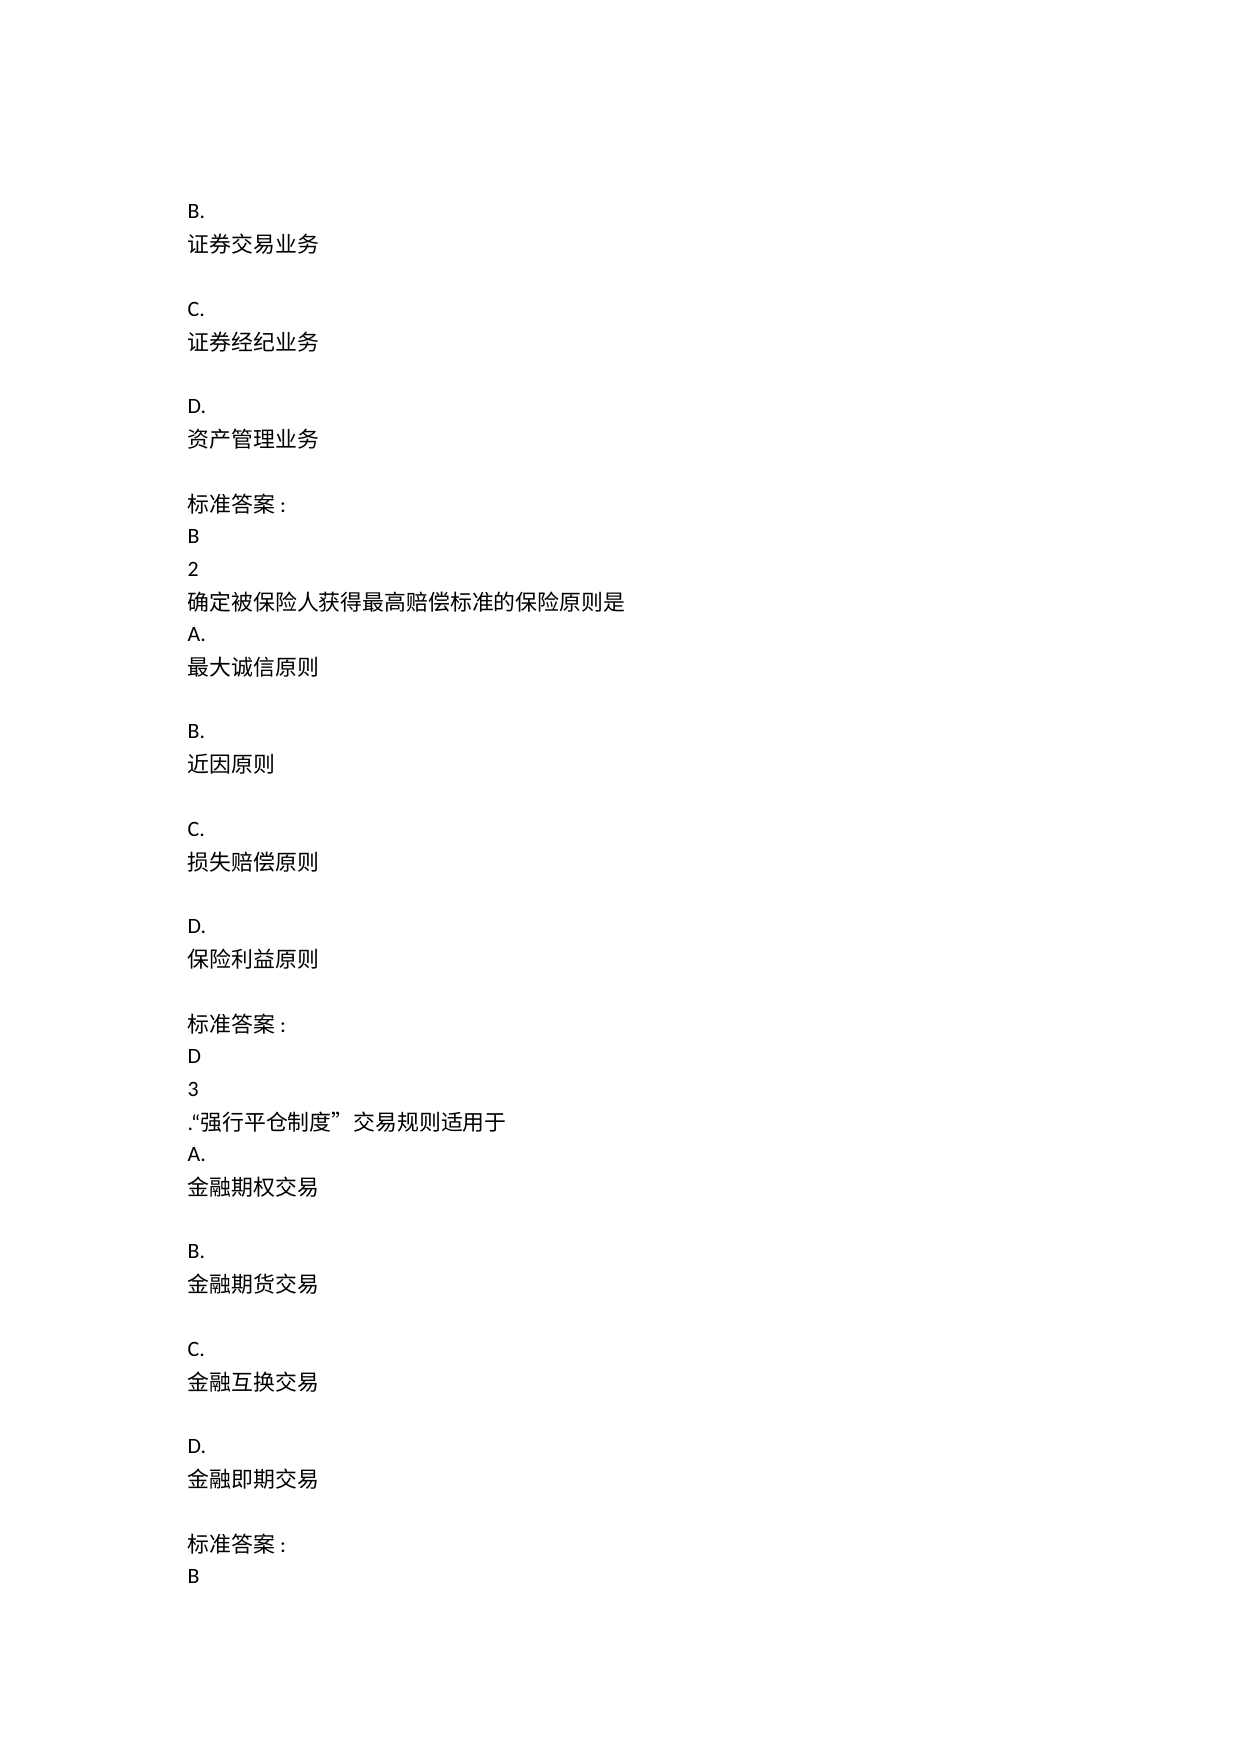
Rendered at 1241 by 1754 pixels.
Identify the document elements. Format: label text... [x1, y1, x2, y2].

text A. [187, 1137, 1053, 1169]
text 确定被保险人获得最高赔偿标准的保险原则是 [187, 584, 1053, 617]
text D. [187, 1429, 1053, 1462]
text D. [187, 909, 1053, 942]
text .“强行平仓制度”交易规则适用于 [187, 1104, 1053, 1137]
text 证券经纪业务 [187, 324, 1053, 357]
text 损失赔偿原则 [187, 844, 1053, 877]
text C. [187, 812, 1053, 844]
text A. [187, 617, 1053, 649]
text 金融互换交易 [187, 1364, 1053, 1397]
text D [187, 1039, 1053, 1072]
text 保险利益原则 [187, 942, 1053, 974]
text B [187, 1559, 1053, 1592]
text 标准答案 : [187, 1007, 1053, 1039]
text 2 [187, 552, 1053, 584]
text B. [187, 714, 1053, 747]
text D. [187, 389, 1053, 422]
text C. [187, 1332, 1053, 1364]
text 证券交易业务 [187, 227, 1053, 259]
text B. [187, 1234, 1053, 1267]
text C. [187, 292, 1053, 324]
text 3 [187, 1072, 1053, 1104]
text 近因原则 [187, 747, 1053, 779]
text B [187, 519, 1053, 552]
text 资产管理业务 [187, 422, 1053, 454]
text B. [187, 194, 1053, 227]
text 金融即期交易 [187, 1462, 1053, 1494]
text 标准答案 : [187, 1527, 1053, 1559]
text 最大诚信原则 [187, 649, 1053, 682]
text 标准答案 : [187, 487, 1053, 519]
text 金融期权交易 [187, 1169, 1053, 1202]
text 金融期货交易 [187, 1267, 1053, 1299]
